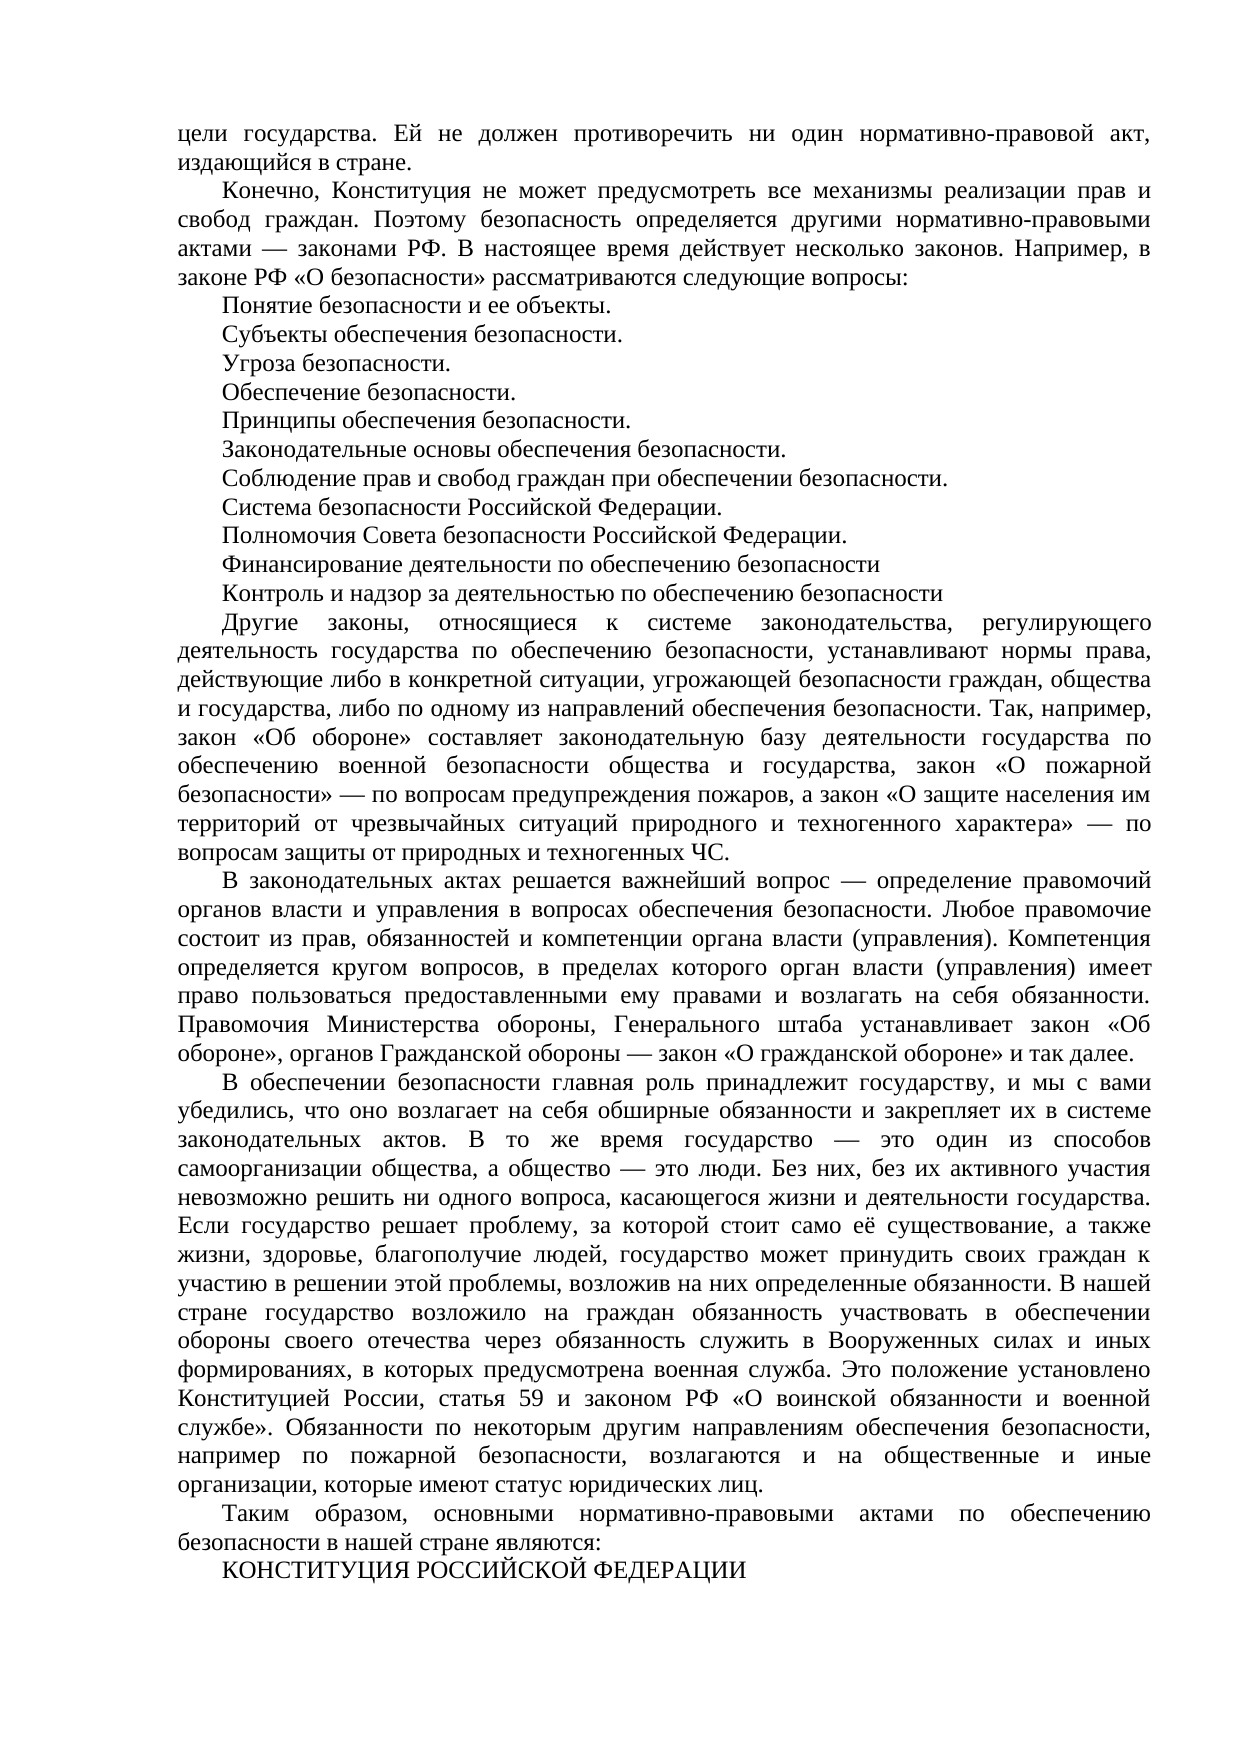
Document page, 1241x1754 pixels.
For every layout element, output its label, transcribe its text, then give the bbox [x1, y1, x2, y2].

text Таким образом, основными нормативно-правовыми актами по обеспечению безопасности в нашей стране являются: [177, 1498, 1152, 1556]
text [177, 118, 1152, 176]
text Полномочия Совета безопасности Российской Федерации. [177, 521, 1152, 549]
text Контроль и надзор за деятельностью по обеспечению безопасности [177, 578, 1152, 607]
text Соблюдение прав и свобод граждан при обеспечении безопасности. [177, 463, 1152, 492]
text Конечно, Конституция не может предусмотреть все механизмы реализации прав и свобод граждан. Поэтому безопасность определяется другими нормативно-правовыми актами — законами РФ. В настоящее время действует несколько законов. Например, в законе РФ «О безопасности» рассматриваются следующие вопросы: [177, 176, 1152, 291]
text В обеспечении безопасности главная роль принадлежит государству, и мы с вами убедились, что оно возлагает на себя обширные обязанности и закрепляет их в системе законодательных актов. В то же время государство — это один из способов самоорганизации общества, а общество — это люди. Без них, без их активного участия невозможно решить ни одного вопроса, касающегося жизни и деятельности государства. Если государство решает проблему, за которой стоит само её существование, а также жизни, здоровье, благополучие людей, государство может принудить своих граждан к участию в решении этой проблемы, возложив на них определенные обязанности. В нашей стране государство возложило на граждан обязанность участвовать в обеспечении обороны своего отечества через обязанность служить в Вооруженных силах и иных формированиях, в которых предусмотрена военная служба. Это положение установлено Конституцией России, статья 59 и законом РФ «О воинской обязанности и военной службе». Обязанности по некоторым другим направлениям обеспечения безопасности, например по пожарной безопасности, возлагаются и на общественные и иные организации, которые имеют статус юридических лиц. [177, 1067, 1152, 1498]
text Субъекты обеспечения безопасности. [177, 319, 1152, 348]
text Принципы обеспечения безопасности. [177, 406, 1152, 434]
text Обеспечение безопасности. [177, 377, 1152, 406]
text Понятие безопасности и ее объекты. [177, 291, 1152, 319]
text Система безопасности Российской Федерации. [177, 492, 1152, 521]
text Финансирование деятельности по обеспечению безопасности [177, 549, 1152, 578]
text Законодательные основы обеспечения безопасности. [177, 434, 1152, 463]
text Угроза безопасности. [177, 348, 1152, 377]
text Другие законы, относящиеся к системе законодательства, регулирующего деятельность государства по обеспечению безопасности, устанавливают нормы права, действующие либо в конкретной ситуации, угрожающей безопасности граждан, общества и государства, либо по одному из направлений обеспечения безопасности. Так, например, закон «Об обороне» составляет законодательную базу деятельности государства по обеспечению военной безопасности общества и государства, закон «О пожарной безопасности» — по вопросам предупреждения пожаров, а закон «О защите населения им территорий от чрезвычайных ситуаций природного и техногенного характера» — по вопросам защиты от природных и техногенных ЧС. [177, 607, 1152, 866]
text В законодательных актах решается важнейший вопрос — определение правомочий органов власти и управления в вопросах обеспечения безопасности. Любое правомочие состоит из прав, обязанностей и компетенции органа власти (управления). Компетенция определяется кругом вопросов, в пределах которого орган власти (управления) имеет право пользоваться предоставленными ему правами и возлагать на себя обязанности. Правомочия Министерства обороны, Генерального штаба устанавливает закон «Об обороне», органов Гражданской обороны — закон «О гражданской обороне» и так далее. [177, 866, 1152, 1067]
text КОНСТИТУЦИЯ РОССИЙСКОЙ ФЕДЕРАЦИИ [177, 1556, 1152, 1584]
